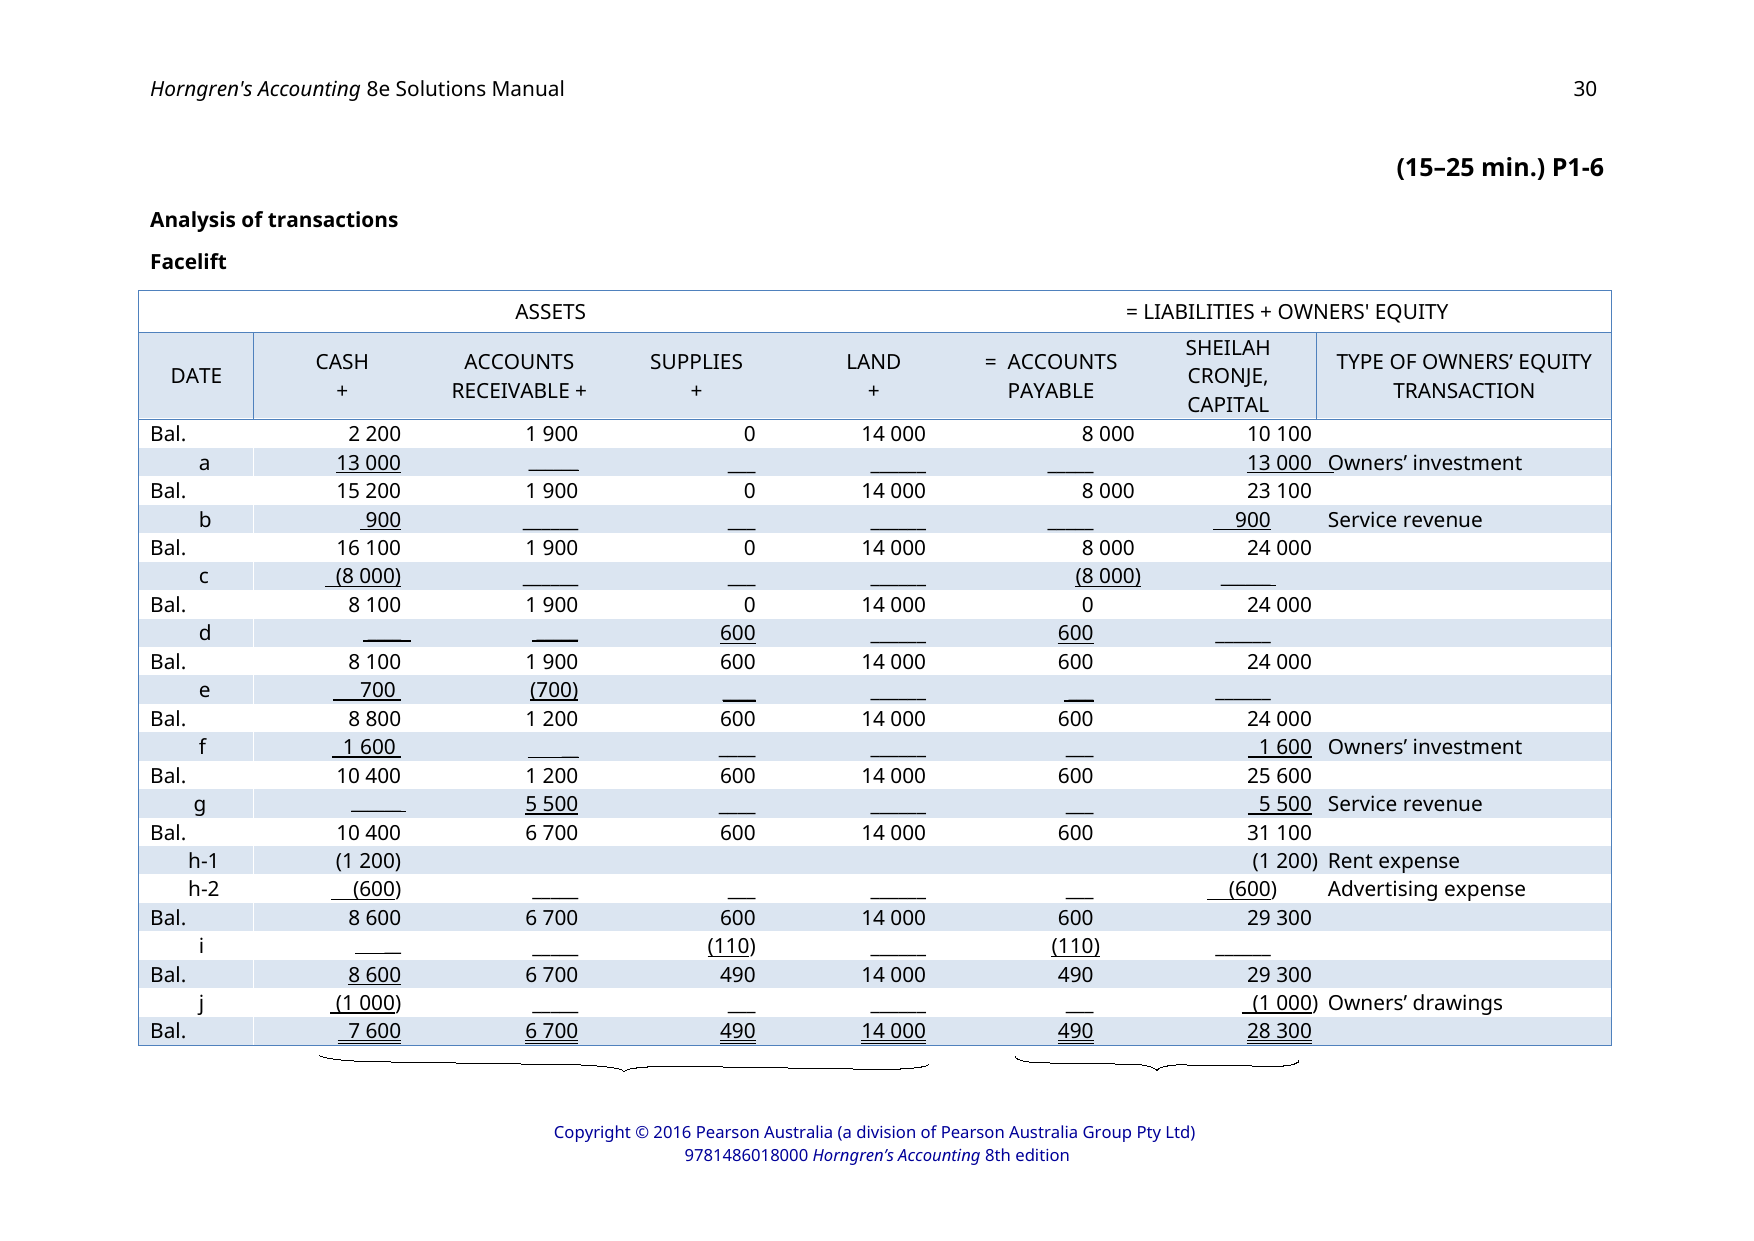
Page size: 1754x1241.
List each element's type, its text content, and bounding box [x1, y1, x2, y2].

table_cell 13 000 [1139, 448, 1316, 476]
table_cell e [139, 675, 253, 704]
table_cell 0 [608, 476, 785, 505]
table_cell ______ [785, 732, 962, 761]
table_cell Bal. [139, 1017, 253, 1045]
table_cell SUPPLIES + [608, 333, 785, 418]
table_cell ______ [431, 505, 608, 533]
table_cell b [139, 505, 253, 533]
table_cell 1 600 [1139, 732, 1316, 761]
table_cell 600 [962, 704, 1139, 732]
table_cell 23 100 [1139, 476, 1316, 505]
table_cell [1316, 903, 1611, 931]
table_cell ____ [608, 789, 785, 818]
table_cell _____ [431, 619, 608, 647]
table_cell = ACCOUNTS PAYABLE [962, 333, 1139, 418]
table_cell ______ [785, 988, 962, 1017]
table_cell Bal. [139, 476, 253, 505]
table_cell 15 200 [254, 476, 431, 505]
table_cell ______ [785, 875, 962, 903]
table_cell d [139, 619, 253, 647]
table_cell 6 700 [431, 960, 608, 988]
table_cell ______ [785, 675, 962, 704]
table_cell 8 800 [254, 704, 431, 732]
table_cell [962, 846, 1139, 874]
table_cell (700) [431, 675, 608, 704]
table_cell g [139, 789, 253, 818]
text Analysis of transactions [150, 205, 1604, 233]
table_cell 1 200 [431, 761, 608, 789]
table_cell ______ [785, 505, 962, 533]
table_cell __ [254, 931, 431, 960]
table_cell Bal. [139, 647, 253, 675]
table_cell 1 600 [254, 732, 431, 761]
table_cell ___ [962, 732, 1139, 761]
table_header ASSETS [139, 291, 962, 332]
table_cell 600 [608, 903, 785, 931]
table_cell (8 000) [254, 562, 431, 590]
table_cell (1 000) [1139, 988, 1316, 1017]
table_cell 8 000 [962, 533, 1139, 562]
table_cell 14 000 [785, 420, 962, 448]
table_cell [1316, 1017, 1611, 1045]
table_cell Owners’ investment [1316, 448, 1611, 476]
table_cell ______ [1139, 931, 1316, 960]
table_cell 8 100 [254, 590, 431, 618]
table_cell _____ [962, 505, 1139, 533]
table_cell Service revenue [1316, 505, 1611, 533]
table_cell 8 000 [962, 476, 1139, 505]
table_cell 24 000 [1139, 590, 1316, 618]
text Facelift [150, 247, 1604, 276]
table_cell 10 400 [254, 761, 431, 789]
table_cell [1316, 562, 1611, 590]
table_cell 14 000 [785, 761, 962, 789]
table_cell __ [431, 732, 608, 761]
table_cell [1316, 590, 1611, 618]
table_cell ___ [962, 988, 1139, 1017]
table_cell 600 [962, 903, 1139, 931]
table_cell h-2 [139, 875, 253, 903]
table_cell [1316, 420, 1611, 448]
table_cell 600 [608, 619, 785, 647]
table_cell 28 300 [1139, 1017, 1316, 1045]
table_cell ____ [608, 732, 785, 761]
table_cell Bal. [139, 818, 253, 846]
table_cell ______ [1139, 619, 1316, 647]
table_cell ___ [608, 875, 785, 903]
table_cell ______ [431, 448, 608, 476]
table_cell _____ [431, 931, 608, 960]
table_cell (110) [608, 931, 785, 960]
table_cell 600 [608, 704, 785, 732]
table_cell ______ [1139, 562, 1316, 590]
table_cell 14 000 [785, 960, 962, 988]
table_cell [431, 846, 608, 874]
table_cell 5 500 [431, 789, 608, 818]
table_cell a [139, 448, 253, 476]
table_cell Bal. [139, 761, 253, 789]
table_cell Bal. [139, 420, 253, 448]
table_cell ______ [785, 448, 962, 476]
table_cell Service revenue [1316, 789, 1611, 818]
table_cell (600) [254, 875, 431, 903]
table_cell Rent expense [1316, 846, 1611, 874]
table_cell ______ [254, 789, 431, 818]
table_cell [785, 846, 962, 874]
table_cell 14 000 [785, 704, 962, 732]
table_cell 8 600 [254, 960, 431, 988]
table_cell ______ [785, 789, 962, 818]
table_cell [608, 846, 785, 874]
table_cell [1316, 476, 1611, 505]
table_cell 24 000 [1139, 647, 1316, 675]
table_cell f [139, 732, 253, 761]
table_cell 14 000 [785, 647, 962, 675]
table_cell ____ [254, 619, 431, 647]
table_cell 10 400 [254, 818, 431, 846]
table_cell 490 [962, 1017, 1139, 1045]
table_cell 0 [962, 590, 1139, 618]
table_cell (1 200) [254, 846, 431, 874]
table_cell [1316, 960, 1611, 988]
table_cell 8 100 [254, 647, 431, 675]
table_cell 2 200 [254, 420, 431, 448]
table_cell 14 000 [785, 590, 962, 618]
table_cell Bal. [139, 960, 253, 988]
table_cell [1316, 647, 1611, 675]
table_cell [1316, 818, 1611, 846]
table_cell 600 [608, 647, 785, 675]
table_cell LAND + [785, 333, 962, 418]
table_cell 24 000 [1139, 533, 1316, 562]
table_cell ______ [431, 562, 608, 590]
table_cell 29 300 [1139, 960, 1316, 988]
table_cell Bal. [139, 533, 253, 562]
table_cell 13 000 [254, 448, 431, 476]
table_cell (110) [962, 931, 1139, 960]
table_cell [1316, 931, 1611, 960]
table_cell 5 500 [1139, 789, 1316, 818]
table_cell i [139, 931, 253, 960]
table_cell ___ [962, 875, 1139, 903]
table_cell (600) [1139, 875, 1316, 903]
table_cell 31 100 [1139, 818, 1316, 846]
table_cell ___ [608, 505, 785, 533]
table_cell 14 000 [785, 818, 962, 846]
table_cell 29 300 [1139, 903, 1316, 931]
table_cell ACCOUNTS RECEIVABLE + [431, 333, 608, 418]
table_cell 600 [962, 619, 1139, 647]
table_cell DATE [139, 333, 253, 418]
table_cell [1316, 533, 1611, 562]
table_cell 0 [608, 420, 785, 448]
table_cell Bal. [139, 903, 253, 931]
table_cell 14 000 [785, 903, 962, 931]
table_cell Bal. [139, 590, 253, 618]
table_cell 0 [608, 590, 785, 618]
table_cell 7 600 [254, 1017, 431, 1045]
table_cell j [139, 988, 253, 1017]
table_cell Advertising expense [1316, 875, 1611, 903]
table_cell 1 900 [431, 476, 608, 505]
table_cell 700 [254, 675, 431, 704]
table_cell TYPE OF OWNERS’ EQUITY TRANSACTION [1317, 333, 1611, 418]
table_cell [1316, 675, 1611, 704]
table_cell ___ [962, 675, 1139, 704]
table_cell (1 200) [1139, 846, 1316, 874]
table_cell _____ [962, 448, 1139, 476]
table_cell 16 100 [254, 533, 431, 562]
table_cell Owners’ investment [1316, 732, 1611, 761]
table_cell ___ [608, 988, 785, 1017]
table_cell 900 [1139, 505, 1316, 533]
table_cell ______ [1139, 675, 1316, 704]
table_cell (8 000) [962, 562, 1139, 590]
table_cell 600 [962, 647, 1139, 675]
table_cell 900 [254, 505, 431, 533]
table_cell _____ [431, 875, 608, 903]
table_header = LIABILITIES + OWNERS' EQUITY [962, 291, 1611, 332]
table_cell ___ [608, 448, 785, 476]
table_cell 490 [608, 960, 785, 988]
table_cell SHEILAH CRONJE, CAPITAL [1139, 333, 1316, 418]
table_cell 8 000 [962, 420, 1139, 448]
table_cell 600 [608, 761, 785, 789]
table_cell 490 [962, 960, 1139, 988]
table_cell 6 700 [431, 1017, 608, 1045]
table_cell 6 700 [431, 818, 608, 846]
table_cell 6 700 [431, 903, 608, 931]
table_cell 10 100 [1139, 420, 1316, 448]
table_cell Bal. [139, 704, 253, 732]
table_cell 1 900 [431, 533, 608, 562]
table_cell CASH + [254, 333, 431, 418]
table_cell 1 200 [431, 704, 608, 732]
table_cell 600 [962, 818, 1139, 846]
table_cell 1 900 [431, 647, 608, 675]
table_cell [1316, 704, 1611, 732]
table_cell ___ [962, 789, 1139, 818]
table_cell [1316, 619, 1611, 647]
table_cell 24 000 [1139, 704, 1316, 732]
table_cell Owners’ drawings [1316, 988, 1611, 1017]
table_cell ______ [785, 619, 962, 647]
table_cell 14 000 [785, 1017, 962, 1045]
table_cell c [139, 562, 253, 590]
table_cell 1 900 [431, 420, 608, 448]
table_cell (1 000) [254, 988, 431, 1017]
table_cell 25 600 [1139, 761, 1316, 789]
table_cell ___ [608, 562, 785, 590]
table_cell 1 900 [431, 590, 608, 618]
table_cell ______ [785, 931, 962, 960]
table_cell [1316, 761, 1611, 789]
table_cell 8 600 [254, 903, 431, 931]
table_cell 600 [608, 818, 785, 846]
table_cell ______ [785, 562, 962, 590]
table_cell h-1 [139, 846, 253, 874]
table_cell _____ [431, 988, 608, 1017]
table_cell 14 000 [785, 476, 962, 505]
subtitle (15–25 min.) P1-6 [150, 150, 1604, 184]
table_cell ____ [608, 675, 785, 704]
table_cell 600 [962, 761, 1139, 789]
table_cell 490 [608, 1017, 785, 1045]
table_cell 14 000 [785, 533, 962, 562]
table_cell 0 [608, 533, 785, 562]
